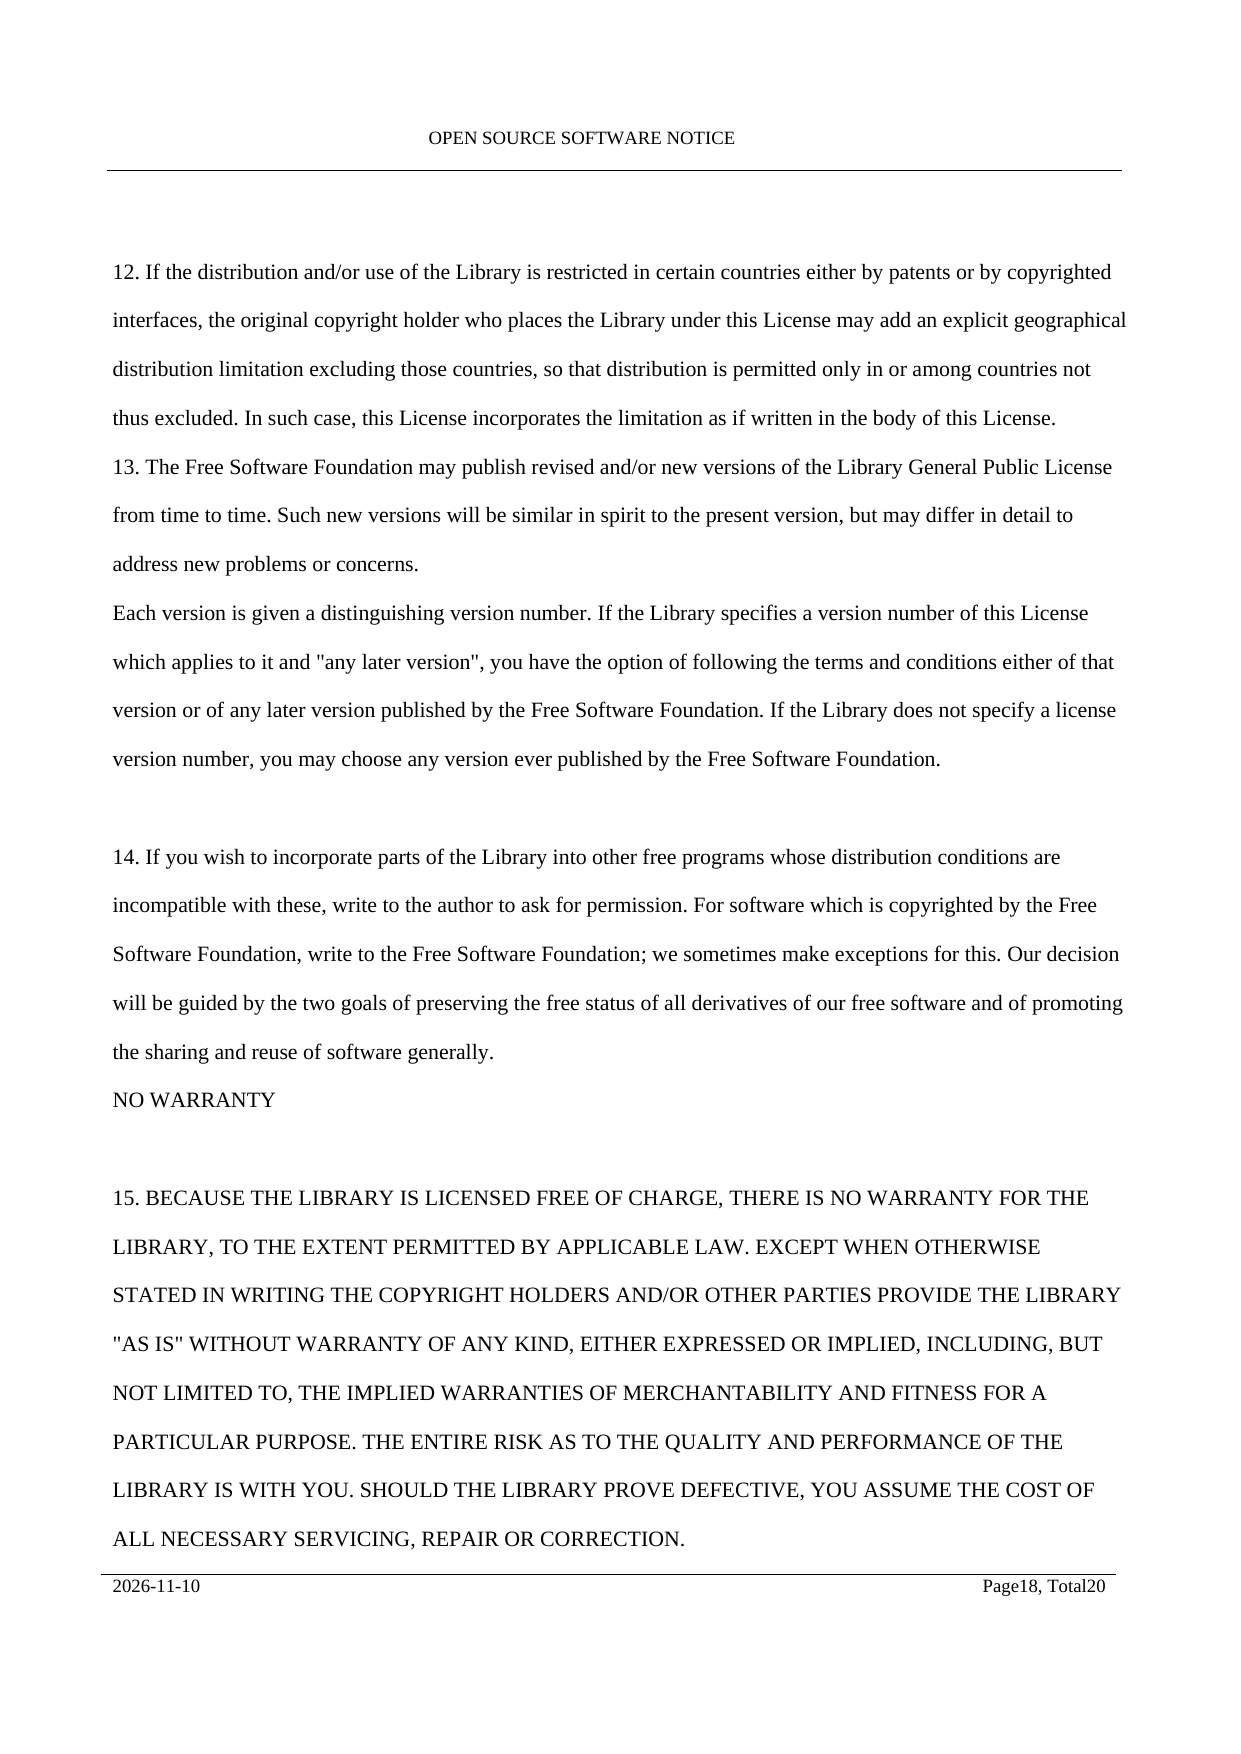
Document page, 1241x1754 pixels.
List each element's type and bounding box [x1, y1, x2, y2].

text [112, 206, 1128, 1555]
